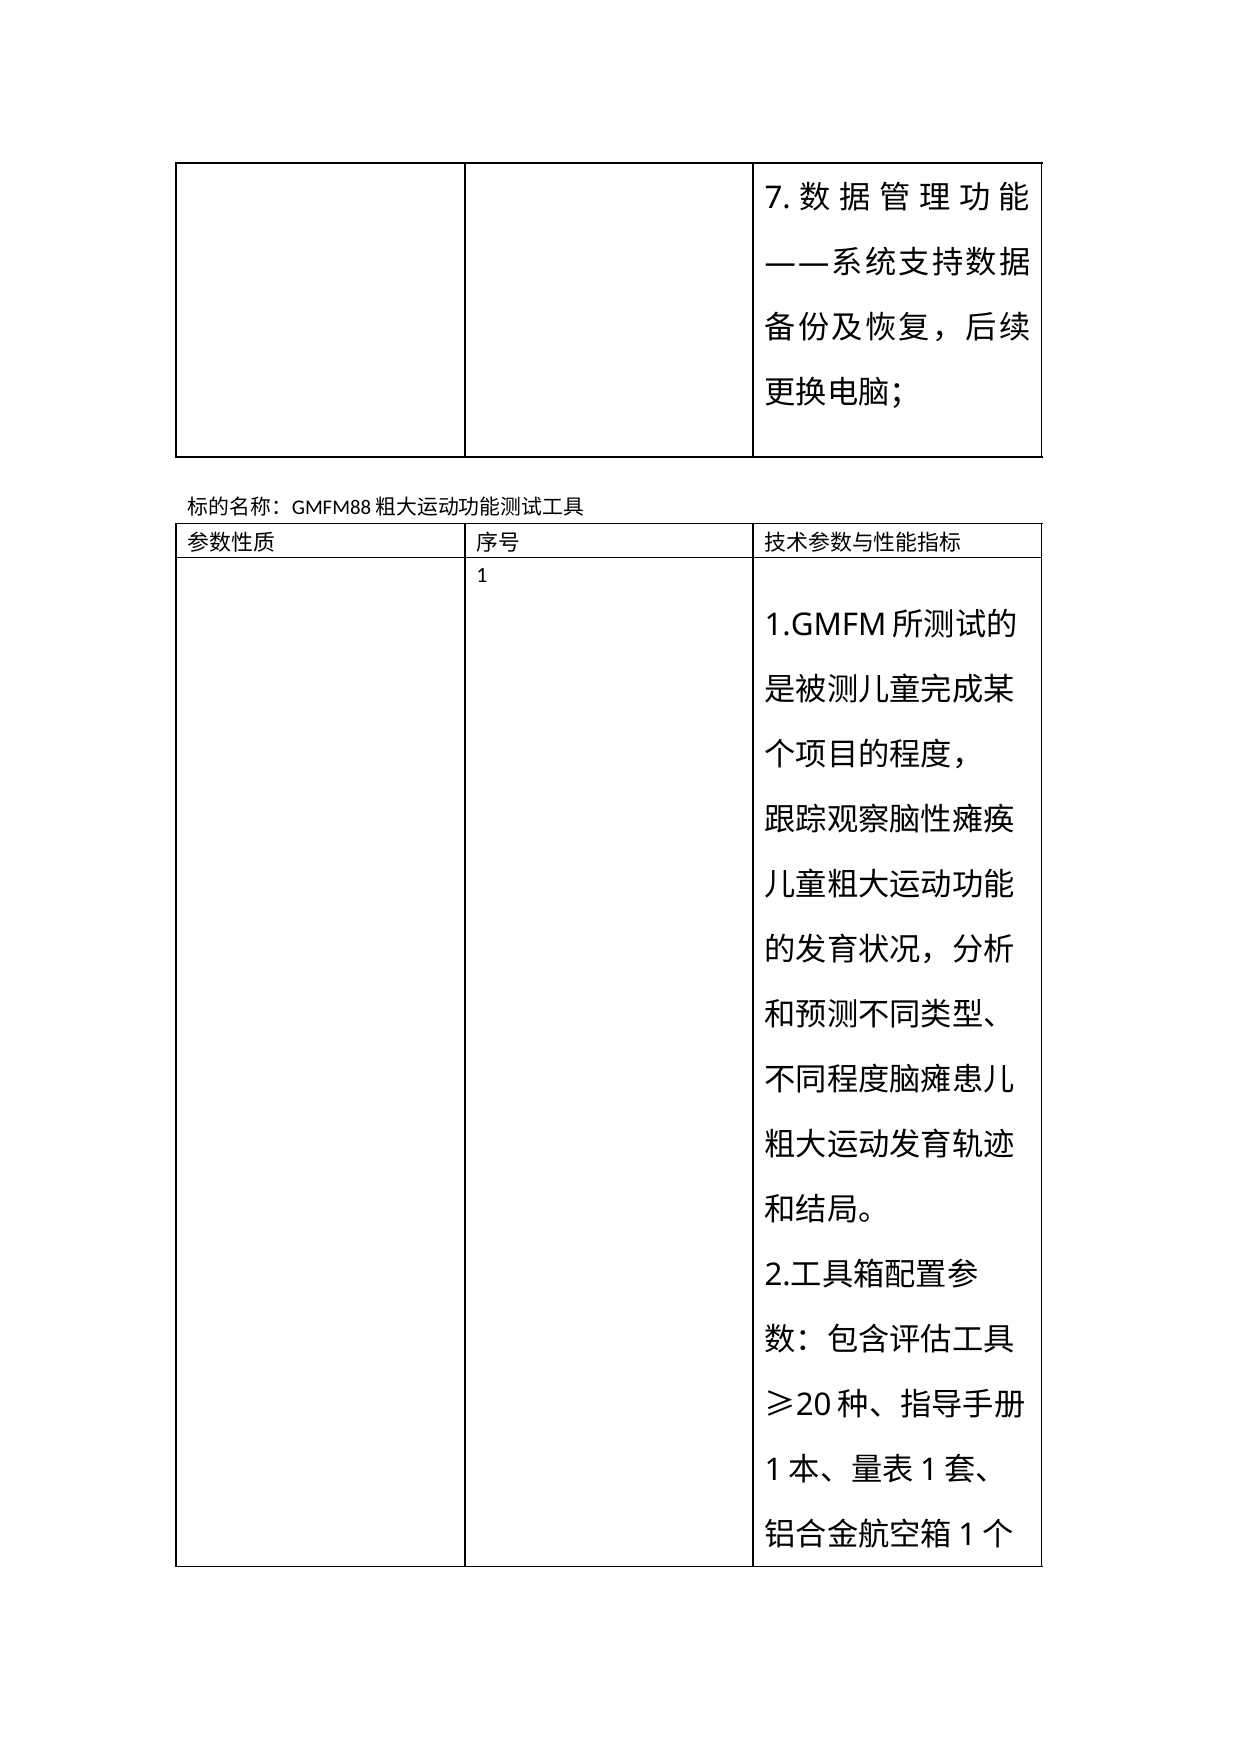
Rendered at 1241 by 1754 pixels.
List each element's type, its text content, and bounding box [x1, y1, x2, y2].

table_cell [177, 558, 464, 1566]
table_header 参数性质 [177, 524, 464, 557]
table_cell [754, 164, 1041, 456]
table_header 序号 [466, 524, 752, 557]
table_cell 1 [466, 164, 752, 456]
table_header 技术参数与性能指标 [754, 524, 1041, 557]
table_cell 1 [466, 558, 752, 1566]
table_cell [177, 164, 464, 456]
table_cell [754, 558, 1041, 1566]
text 标的名称：GMFM88粗大运动功能测试工具 [187, 490, 1053, 523]
